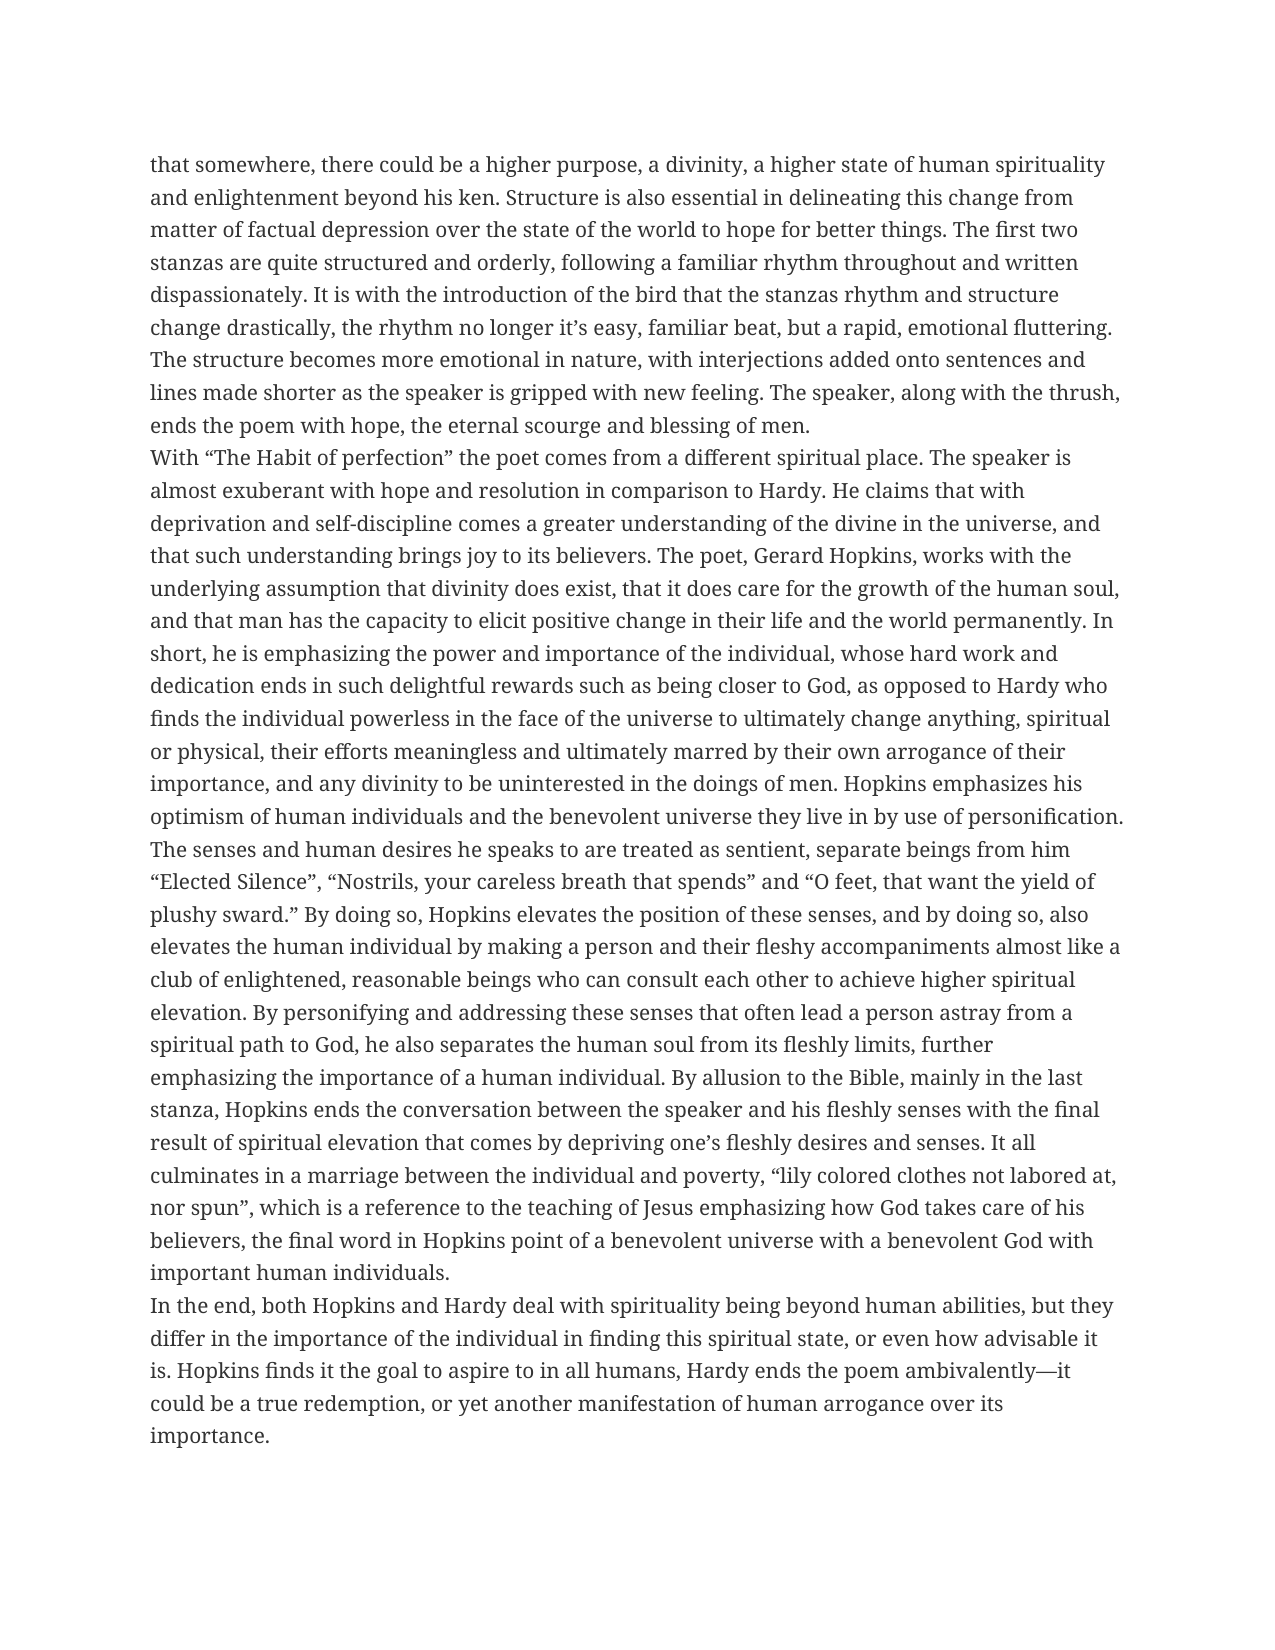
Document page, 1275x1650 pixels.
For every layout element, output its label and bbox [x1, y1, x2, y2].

text [150, 150, 1125, 1450]
